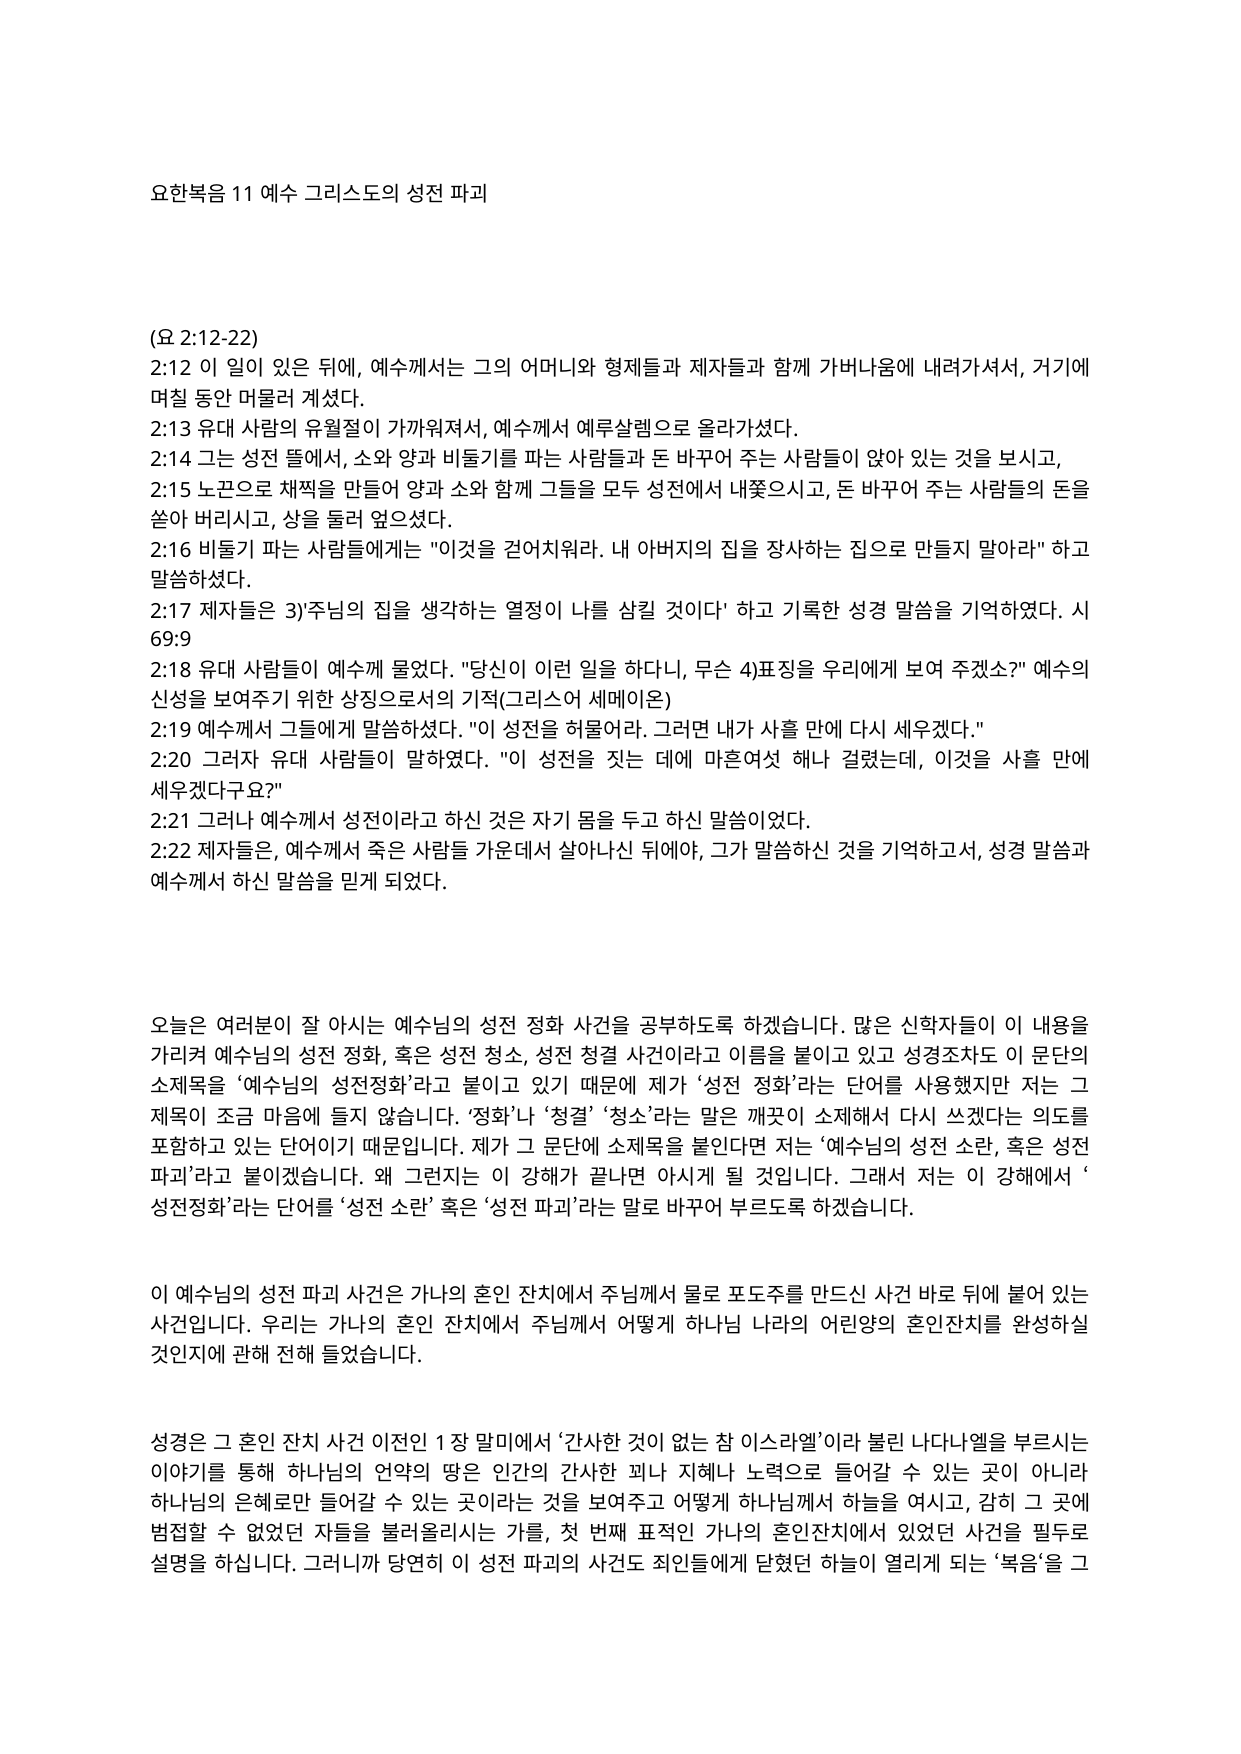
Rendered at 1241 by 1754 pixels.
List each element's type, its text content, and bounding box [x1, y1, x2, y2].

text 2:17 제자들은 3)'주님의 집을 생각하는 열정이 나를 삼킬 것이다' 하고 기록한 성경 말씀을 기억하였다. 시 69:9 [150, 594, 1090, 653]
text 2:21 그러나 예수께서 성전이라고 하신 것은 자기 몸을 두고 하신 말씀이었다. [150, 804, 1090, 835]
text 2:18 유대 사람들이 예수께 물었다. "당신이 이런 일을 하다니, 무슨 4)표징을 우리에게 보여 주겠소?" 예수의 신성을 보여주기 위한 상징으로서의 기적(그리스어 세메이온) [150, 653, 1090, 713]
text 2:14 그는 성전 뜰에서, 소와 양과 비둘기를 파는 사람들과 돈 바꾸어 주는 사람들이 앉아 있는 것을 보시고, [150, 442, 1090, 473]
text 요한복음11 예수 그리스도의 성전 파괴 [150, 177, 1090, 207]
text 이 예수님의 성전 파괴 사건은 가나의 혼인 잔치에서 주님께서 물로 포도주를 만드신 사건 바로 뒤에 붙어 있는 사건입니다. 우리는 가나의 혼인 잔치에서 주님께서 어떻게 하나님 나라의 어린양의 혼인잔치를 완성하실 것인지에 관해 전해 들었습니다. [150, 1278, 1090, 1369]
text 2:22 제자들은, 예수께서 죽은 사람들 가운데서 살아나신 뒤에야, 그가 말씀하신 것을 기억하고서, 성경 말씀과 예수께서 하신 말씀을 믿게 되었다. [150, 835, 1090, 895]
text 2:20 그러자 유대 사람들이 말하였다. "이 성전을 짓는 데에 마흔여섯 해나 걸렸는데, 이것을 사흘 만에 세우겠다구요?" [150, 744, 1090, 804]
text (요2:12-22) [150, 321, 1090, 352]
text 2:16 비둘기 파는 사람들에게는 "이것을 걷어치워라. 내 아버지의 집을 장사하는 집으로 만들지 말아라" 하고 말씀하셨다. [150, 533, 1090, 594]
text 2:12 이 일이 있은 뒤에, 예수께서는 그의 어머니와 형제들과 제자들과 함께 가버나움에 내려가셔서, 거기에 며칠 동안 머물러 계셨다. [150, 352, 1090, 412]
text 2:19 예수께서 그들에게 말씀하셨다. "이 성전을 허물어라. 그러면 내가 사흘 만에 다시 세우겠다." [150, 713, 1090, 744]
text 2:15 노끈으로 채찍을 만들어 양과 소와 함께 그들을 모두 성전에서 내쫓으시고, 돈 바꾸어 주는 사람들의 돈을 쏟아 버리시고, 상을 둘러 엎으셨다. [150, 473, 1090, 533]
text 오늘은 여러분이 잘 아시는 예수님의 성전 정화 사건을 공부하도록 하겠습니다. 많은 신학자들이 이 내용을 가리켜 예수님의 성전 정화, 혹은 성전 청소, 성전 청결 사건이라고 이름을 붙이고 있고 성경조차도 이 문단의 소제목을 ‘예수님의 성전정화’라고 붙이고 있기 때문에 제가 ‘성전 정화’라는 단어를 사용했지만 저는 그 제목이 조금 마음에 들지 않습니다. ‘정화’나 ‘청결’ ‘청소’라는 말은 깨끗이 소제해서 다시 쓰겠다는 의도를 포함하고 있는 단어이기 때문입니다. 제가 그 문단에 소제목을 붙인다면 저는 ‘예수님의 성전 소란, 혹은 성전 파괴’라고 붙이겠습니다. 왜 그런지는 이 강해가 끝나면 아시게 될 것입니다. 그래서 저는 이 강해에서 ‘성전정화’라는 단어를 ‘성전 소란’ 혹은 ‘성전 파괴’라는 말로 바꾸어 부르도록 하겠습니다. [150, 1009, 1090, 1221]
text 2:13 유대 사람의 유월절이 가까워져서, 예수께서 예루살렘으로 올라가셨다. [150, 412, 1090, 442]
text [150, 1426, 1090, 1577]
